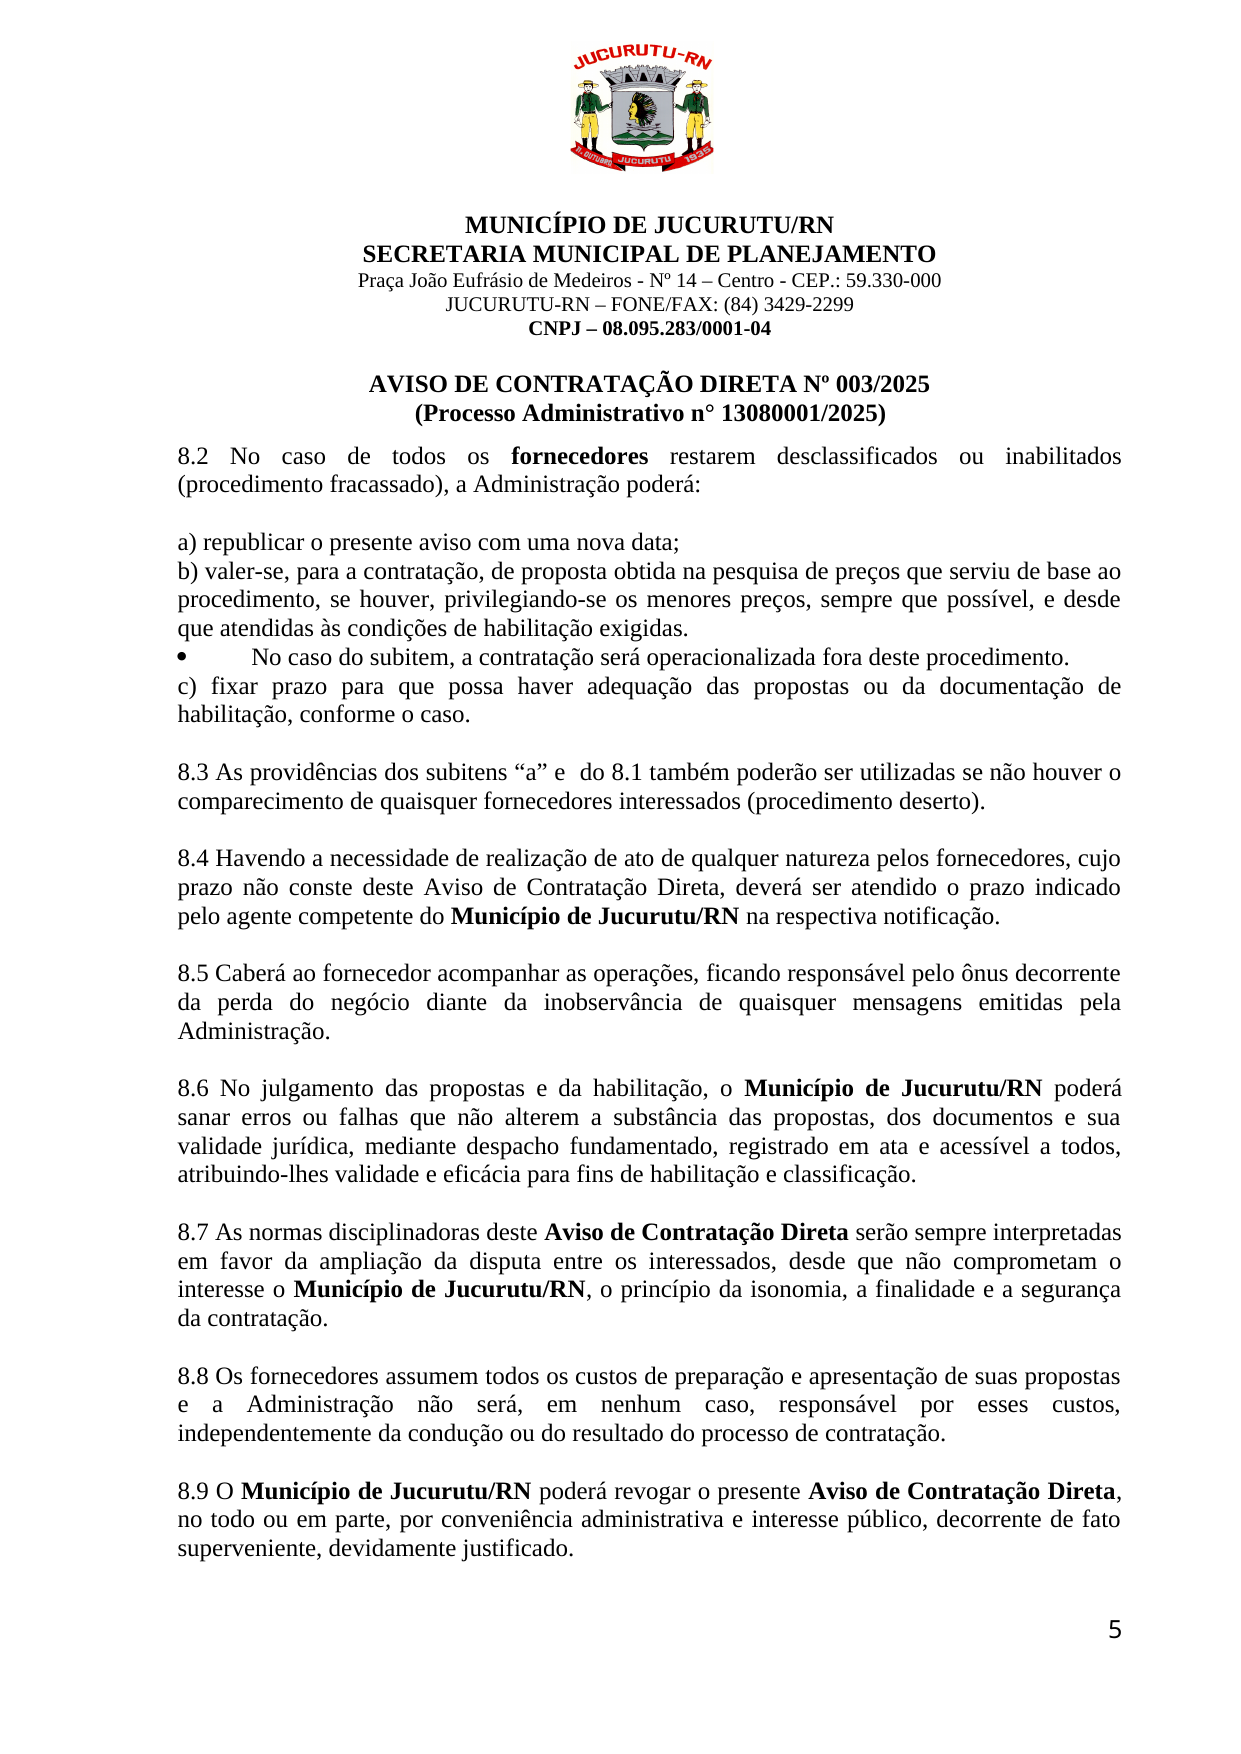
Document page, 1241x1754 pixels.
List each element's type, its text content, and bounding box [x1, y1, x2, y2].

list 8.3 As providências dos subitens “a” e 0 do 8.1 também poderão ser utilizadas se não houver o comparecimento de quaisquer fornecedores interessados (procedimento deserto). [177, 757, 1122, 814]
list b) valer-se, para a contratação, de proposta obtida na pesquisa de preços que serviu de base ao procedimento, se houver, privilegiando-se os menores preços, sempre que possível, e desde que atendidas às condições de habilitação exigidas. [177, 556, 1122, 642]
list 8.8 Os fornecedores assumem todos os custos de preparação e apresentação de suas propostas e a Administração não será, em nenhum caso, responsável por esses custos, independentemente da condução ou do resultado do processo de contratação. [177, 1361, 1122, 1447]
list 8.6 No julgamento das propostas e da habilitação, o Município de Jucurutu/RN poderá sanar erros ou falhas que não alterem a substância das propostas, dos documentos e sua validade jurídica, mediante despacho fundamentado, registrado em ata e acessível a todos, atribuindo-lhes validade e eficácia para fins de habilitação e classificação. [177, 1073, 1122, 1188]
list 8.9 O Município de Jucurutu/RN poderá revogar o presente Aviso de Contratação Direta, no todo ou em parte, por conveniência administrativa e interesse público, decorrente de fato superveniente, devidamente justificado. [177, 1476, 1122, 1562]
list 8.7 As normas disciplinadoras deste Aviso de Contratação Direta serão sempre interpretadas em favor da ampliação da disputa entre os interessados, desde que não comprometam o interesse o Município de Jucurutu/RN, o princípio da isonomia, a finalidade e a segurança da contratação. [177, 1217, 1122, 1332]
list a) republicar o presente aviso com uma nova data; [177, 527, 1122, 556]
list 8.2 No caso de todos os fornecedores restarem desclassificados ou inabilitados (procedimento fracassado), a Administração poderá: [177, 441, 1122, 498]
list c) fixar prazo para que possa haver adequação das propostas ou da documentação de habilitação, conforme o caso. [177, 671, 1122, 728]
list 8.5 Caberá ao fornecedor acompanhar as operações, ficando responsável pelo ônus decorrente da perda do negócio diante da inobservância de quaisquer mensagens emitidas pela Administração. [177, 958, 1122, 1044]
list 8.4 Havendo a necessidade de realização de ato de qualquer natureza pelos fornecedores, cujo prazo não conste deste Aviso de Contratação Direta, deverá ser atendido o prazo indicado pelo agente competente do Município de Jucurutu/RN na respectiva notificação. [177, 843, 1122, 929]
list No caso do subitem, a contratação será operacionalizada fora deste procedimento. [177, 642, 1122, 671]
